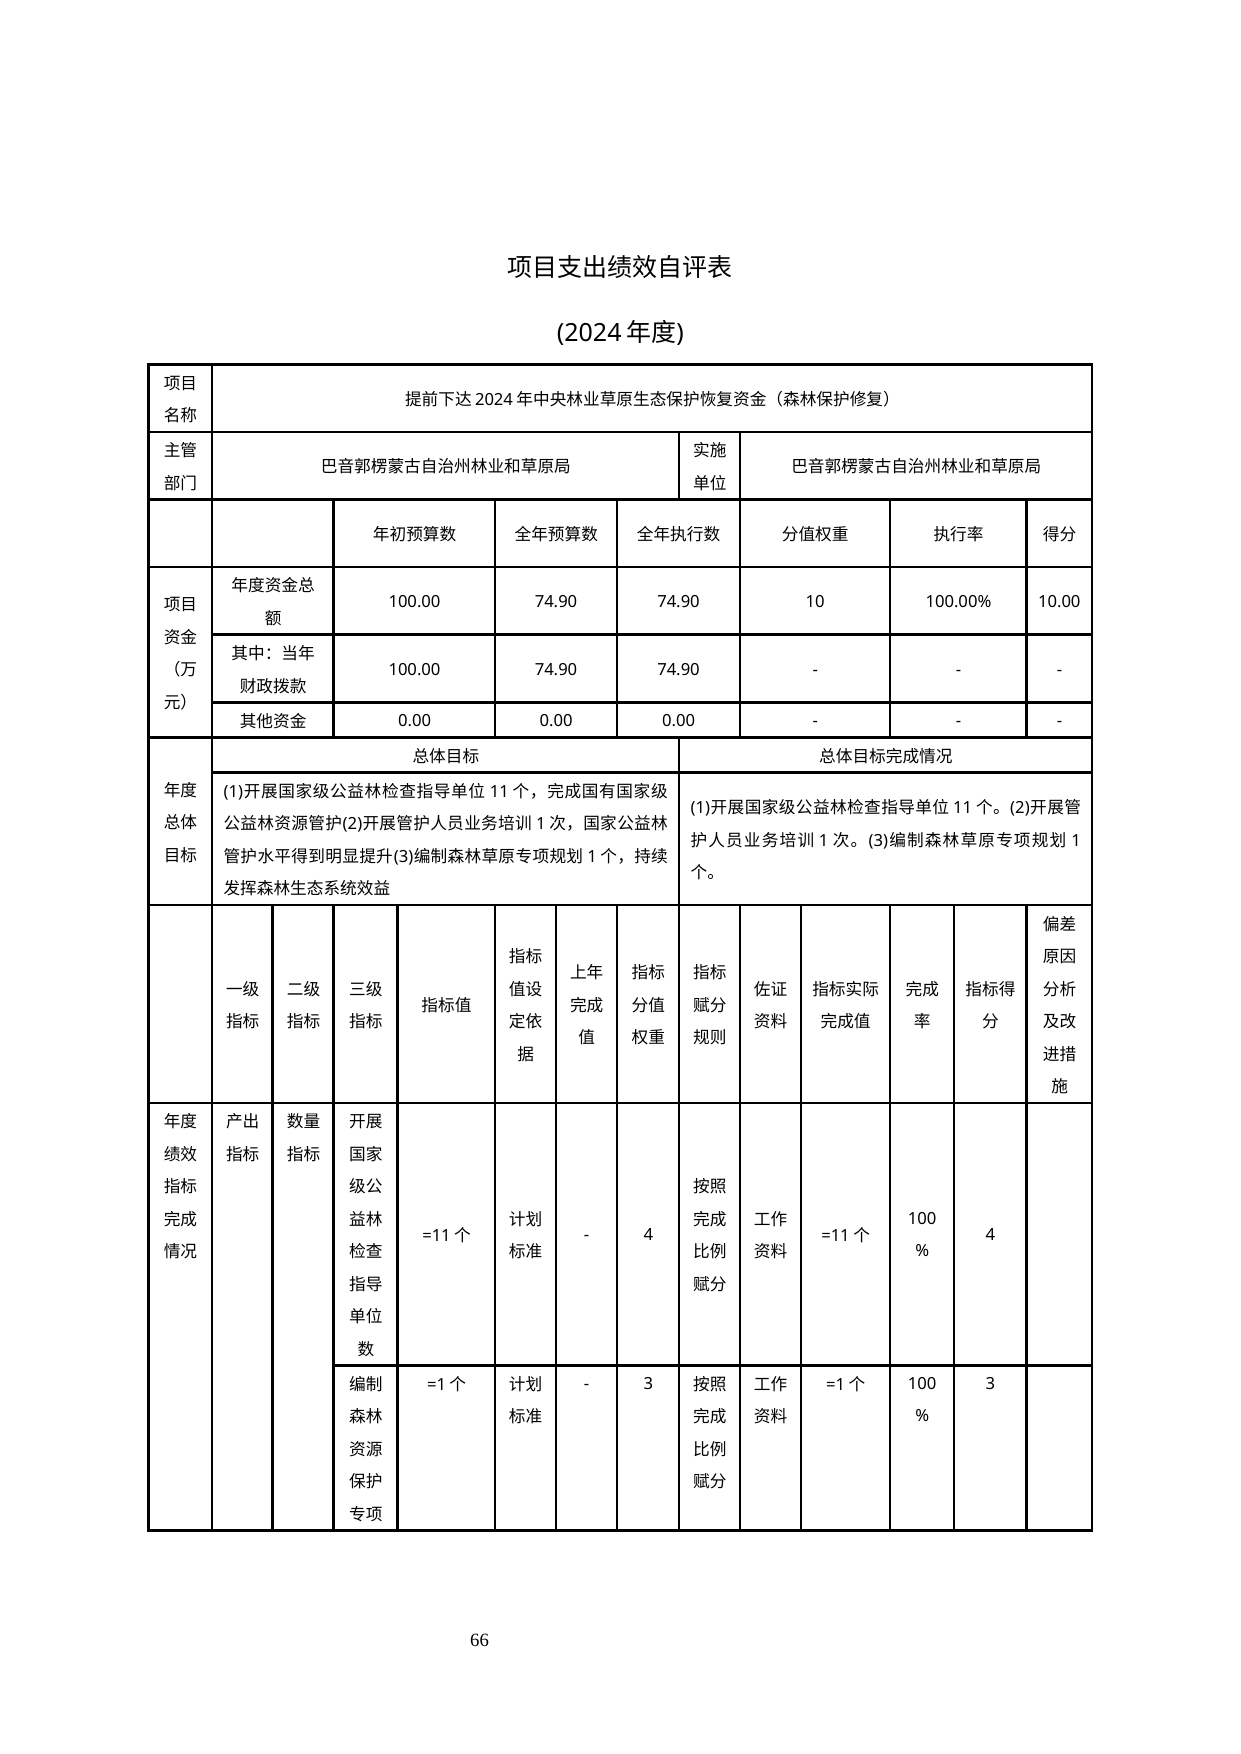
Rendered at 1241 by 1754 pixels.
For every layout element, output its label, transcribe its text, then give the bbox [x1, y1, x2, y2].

table_cell (2024年度) [148, 298, 1092, 363]
table_cell 得分 [1028, 501, 1091, 566]
table_cell 项目资金 （万元） [150, 568, 211, 736]
table_cell 巴音郭楞蒙古自治州林业和草原局 [741, 433, 1091, 498]
table_cell 74.90 [618, 568, 739, 633]
table_cell 三级指标 [335, 906, 396, 1101]
table_cell 分值权重 [741, 501, 889, 566]
table_cell 指标赋分规则 [680, 906, 739, 1101]
table_cell 工作资料 [741, 1367, 800, 1529]
table_cell 3 [618, 1367, 678, 1529]
table_cell 执行率 [891, 501, 1025, 566]
table_cell - [741, 636, 889, 701]
table_cell 一级指标 [213, 906, 271, 1101]
table_cell =1个 [802, 1367, 889, 1529]
table_cell - [891, 704, 1025, 736]
table_cell (1)开展国家级公益林检查指导单位11个。(2)开展管护人员业务培训1次。(3)编制森林草原专项规划1个。 [680, 774, 1091, 904]
table_cell 按照完成比例赋分 [680, 1367, 739, 1529]
table_cell 巴音郭楞蒙古自治州林业和草原局 [213, 433, 678, 498]
table_cell - [1028, 704, 1091, 736]
table_cell 计划标准 [496, 1367, 555, 1529]
table_cell 10 [741, 568, 889, 633]
table_cell =1个 [399, 1367, 494, 1529]
table_cell - [741, 704, 889, 736]
table_cell 完成率 [891, 906, 953, 1101]
table_cell 指标值设定依据 [496, 906, 555, 1101]
table_cell [1028, 1104, 1091, 1364]
table_cell - [1028, 636, 1091, 701]
table_cell 项目名称 [150, 366, 211, 431]
table_cell 4 [618, 1104, 678, 1364]
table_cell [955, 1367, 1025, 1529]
table_cell 年初预算数 [335, 501, 494, 566]
table_cell 提前下达2024年中央林业草原生态保护恢复资金（森林保护修复） [213, 366, 1091, 431]
table_cell 0.00 [618, 704, 739, 736]
table_cell 计划标准 [496, 1104, 555, 1364]
table_header 项目支出绩效自评表 [148, 233, 1092, 298]
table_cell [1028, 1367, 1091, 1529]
table_cell 开展国家级公益林检查指导单位数 [335, 1104, 396, 1364]
table_cell 主管部门 [150, 433, 211, 498]
table_cell =11个 [399, 1104, 494, 1364]
table_cell 指标实际完成值 [802, 906, 889, 1101]
table_cell - [557, 1104, 616, 1364]
table_cell 上年完成值 [557, 906, 616, 1101]
table_cell [150, 501, 211, 566]
table_cell 100.00% [891, 568, 1025, 633]
table_cell 数量指标 [274, 1104, 332, 1529]
table_cell 指标值 [399, 906, 494, 1101]
table_cell 年度总体目标 [150, 739, 211, 904]
table_cell 年度资金总额 [213, 568, 332, 633]
table_cell 实施单位 [680, 433, 739, 498]
table_cell 74.90 [496, 568, 616, 633]
table_cell 全年预算数 [496, 501, 616, 566]
table_cell 指标分值权重 [618, 906, 678, 1101]
table_cell [213, 501, 332, 566]
table_cell [150, 906, 211, 1101]
table_cell 0.00 [335, 704, 494, 736]
table_cell 指标得分 [955, 906, 1025, 1101]
table_cell 按照完成比例赋分 [680, 1104, 739, 1364]
table_cell 产出指标 [213, 1104, 271, 1529]
table_cell - [891, 636, 1025, 701]
table_cell 总体目标 [213, 739, 678, 771]
table_cell 其他资金 [213, 704, 332, 736]
table_cell 总体目标完成情况 [680, 739, 1091, 771]
table_cell 偏差原因分析及改进措施 [1028, 906, 1091, 1101]
table_cell 100% [891, 1367, 953, 1529]
table_cell 编制森林资源保护专项规划报告个数 [335, 1367, 396, 1529]
table_cell 年度绩效指标完成情况 [150, 1104, 211, 1529]
table_cell 4 [955, 1104, 1025, 1364]
table_cell 100% [891, 1104, 953, 1364]
table_cell (1)开展国家级公益林检查指导单位11个，完成国有国家级公益林资源管护(2)开展管护人员业务培训1次，国家公益林管护水平得到明显提升(3)编制森林草原专项规划1个，持续发挥森林生态系统效益 [213, 774, 678, 904]
table_cell 全年执行数 [618, 501, 739, 566]
table_cell 0.00 [496, 704, 616, 736]
table_cell 佐证资料 [741, 906, 800, 1101]
table_cell 其中：当年财政拨款 [213, 636, 332, 701]
table_cell 10.00 [1028, 568, 1091, 633]
table_cell 100.00 [335, 568, 494, 633]
table_cell - [557, 1367, 616, 1529]
table_cell 二级指标 [274, 906, 332, 1101]
table_cell 100.00 [335, 636, 494, 701]
table_cell 74.90 [496, 636, 616, 701]
table_cell =11个 [802, 1104, 889, 1364]
table_cell 74.90 [618, 636, 739, 701]
table_cell 工作资料 [741, 1104, 800, 1364]
